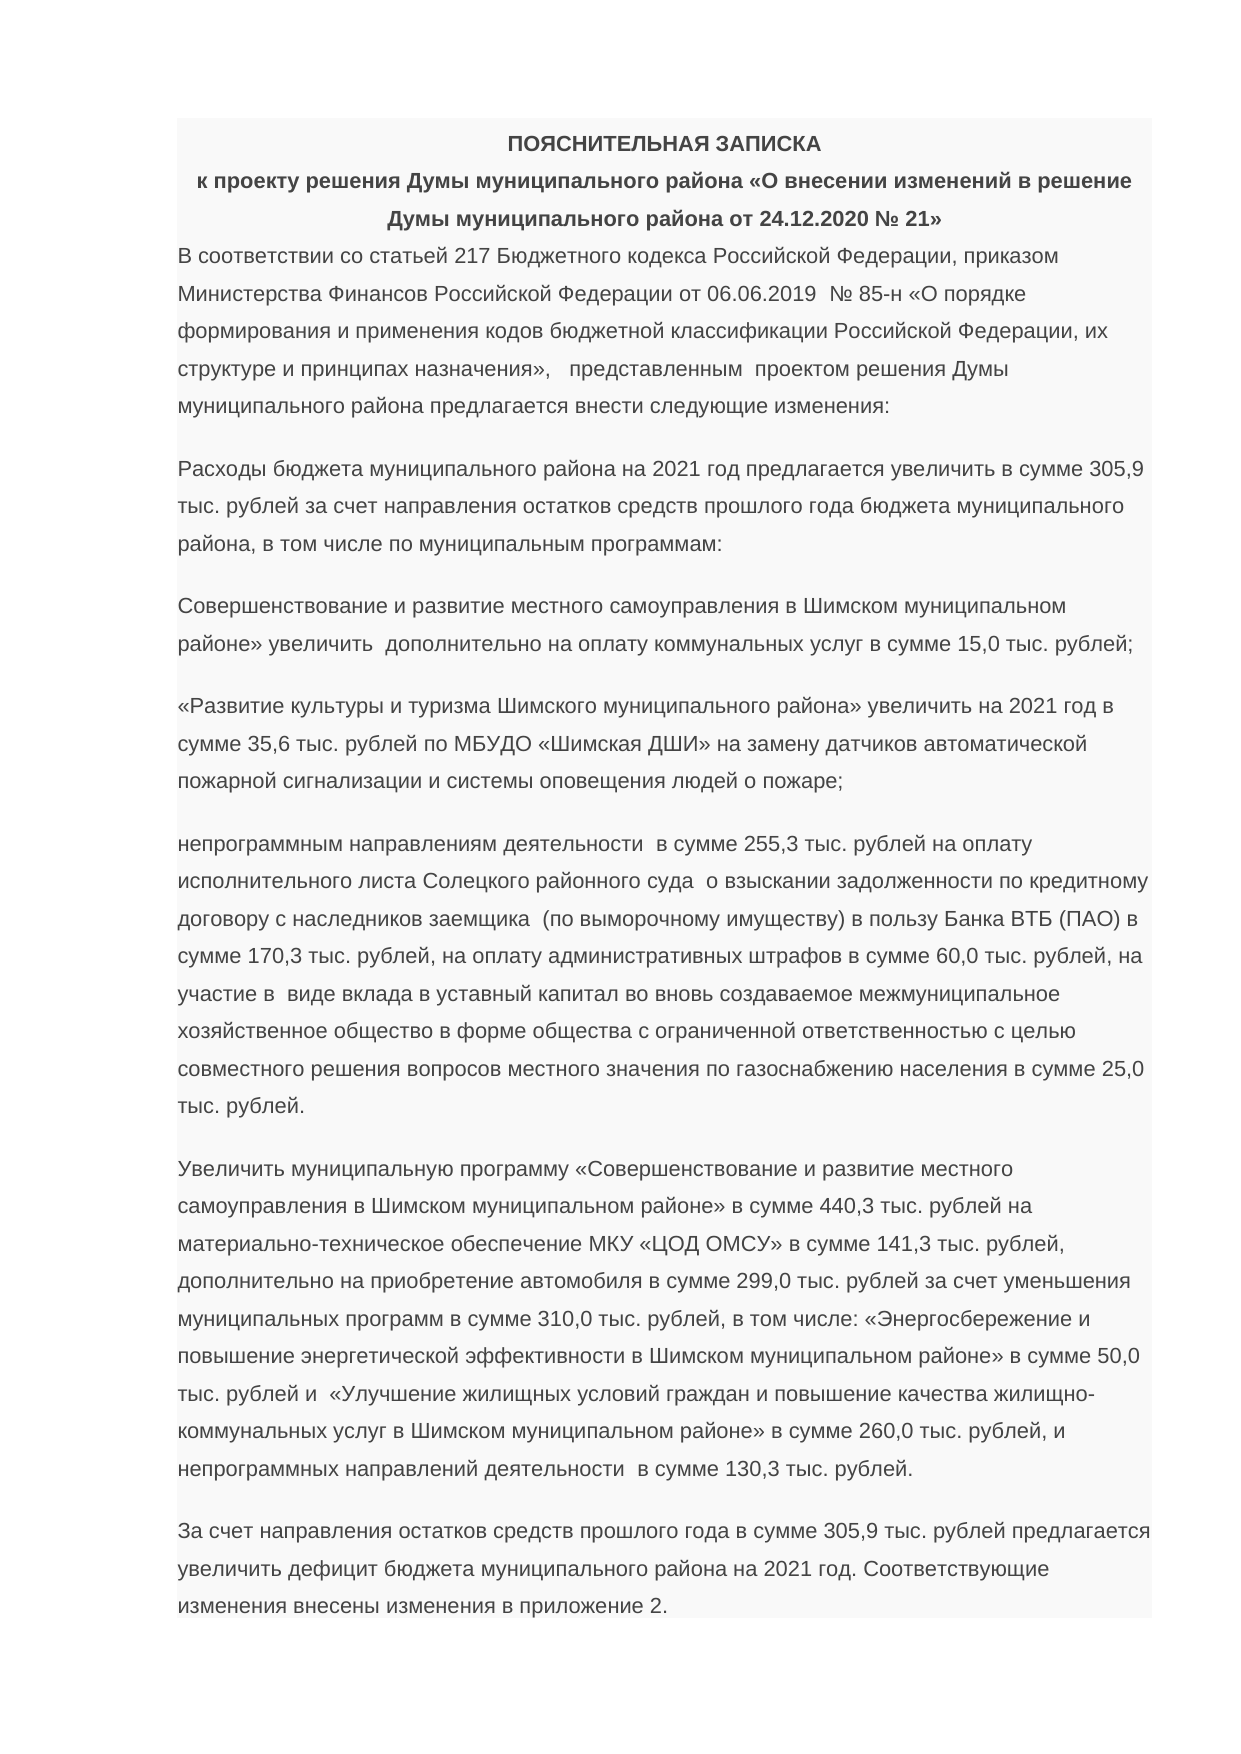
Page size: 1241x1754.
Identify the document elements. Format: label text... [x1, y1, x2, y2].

text В соответствии со статьей 217 Бюджетного кодекса Российской Федерации, приказом Министерства Финансов Российской Федерации от 06.06.2019 № 85-н «О порядке формирования и применения кодов бюджетной классификации Российской Федерации, их структуре и принципах назначения», представленным проектом решения Думы муниципального района предлагается внести следующие изменения: [177, 231, 1152, 418]
text За счет направления остатков средств прошлого года в сумме 305,9 тыс. рублей предлагается увеличить дефицит бюджета муниципального района на 2021 год. Соответствующие изменения внесены изменения в приложение 2. [177, 1506, 1152, 1618]
text «Развитие культуры и туризма Шимского муниципального района» увеличить на 2021 год в сумме 35,6 тыс. рублей по МБУДО «Шимская ДШИ» на замену датчиков автоматической пожарной сигнализации и системы оповещения людей о пожаре; [177, 681, 1152, 793]
text Расходы бюджета муниципального района на 2021 год предлагается увеличить в сумме 305,9 тыс. рублей за счет направления остатков средств прошлого года бюджета муниципального района, в том числе по муниципальным программам: [177, 443, 1152, 556]
text к проекту решения Думы муниципального района «О внесении изменений в решение Думы муниципального района от 24.12.2020 № 21» [177, 156, 1152, 231]
text Совершенствование и развитие местного самоуправления в Шимском муниципальном районе» увеличить дополнительно на оплату коммунальных услуг в сумме 15,0 тыс. рублей; [177, 581, 1152, 656]
text непрограммным направлениям деятельности в сумме 255,3 тыс. рублей на оплату исполнительного листа Солецкого районного суда о взыскании задолженности по кредитному договору с наследников заемщика (по выморочному имуществу) в пользу Банка ВТБ (ПАО) в сумме 170,3 тыс. рублей, на оплату административных штрафов в сумме 60,0 тыс. рублей, на участие в виде вклада в уставный капитал во вновь создаваемое межмуниципальное хозяйственное общество в форме общества с ограниченной ответственностью с целью совместного решения вопросов местного значения по газоснабжению населения в сумме 25,0 тыс. рублей. [177, 818, 1152, 1118]
text Увеличить муниципальную программу «Совершенствование и развитие местного самоуправления в Шимском муниципальном районе» в сумме 440,3 тыс. рублей на материально-техническое обеспечение МКУ «ЦОД ОМСУ» в сумме 141,3 тыс. рублей, дополнительно на приобретение автомобиля в сумме 299,0 тыс. рублей за счет уменьшения муниципальных программ в сумме 310,0 тыс. рублей, в том числе: «Энергосбережение и повышение энергетической эффективности в Шимском муниципальном районе» в сумме 50,0 тыс. рублей и «Улучшение жилищных условий граждан и повышение качества жилищно-коммунальных услуг в Шимском муниципальном районе» в сумме 260,0 тыс. рублей, и непрограммных направлений деятельности в сумме 130,3 тыс. рублей. [177, 1143, 1152, 1481]
text ПОЯСНИТЕЛЬНАЯ ЗАПИСКА [177, 118, 1152, 156]
